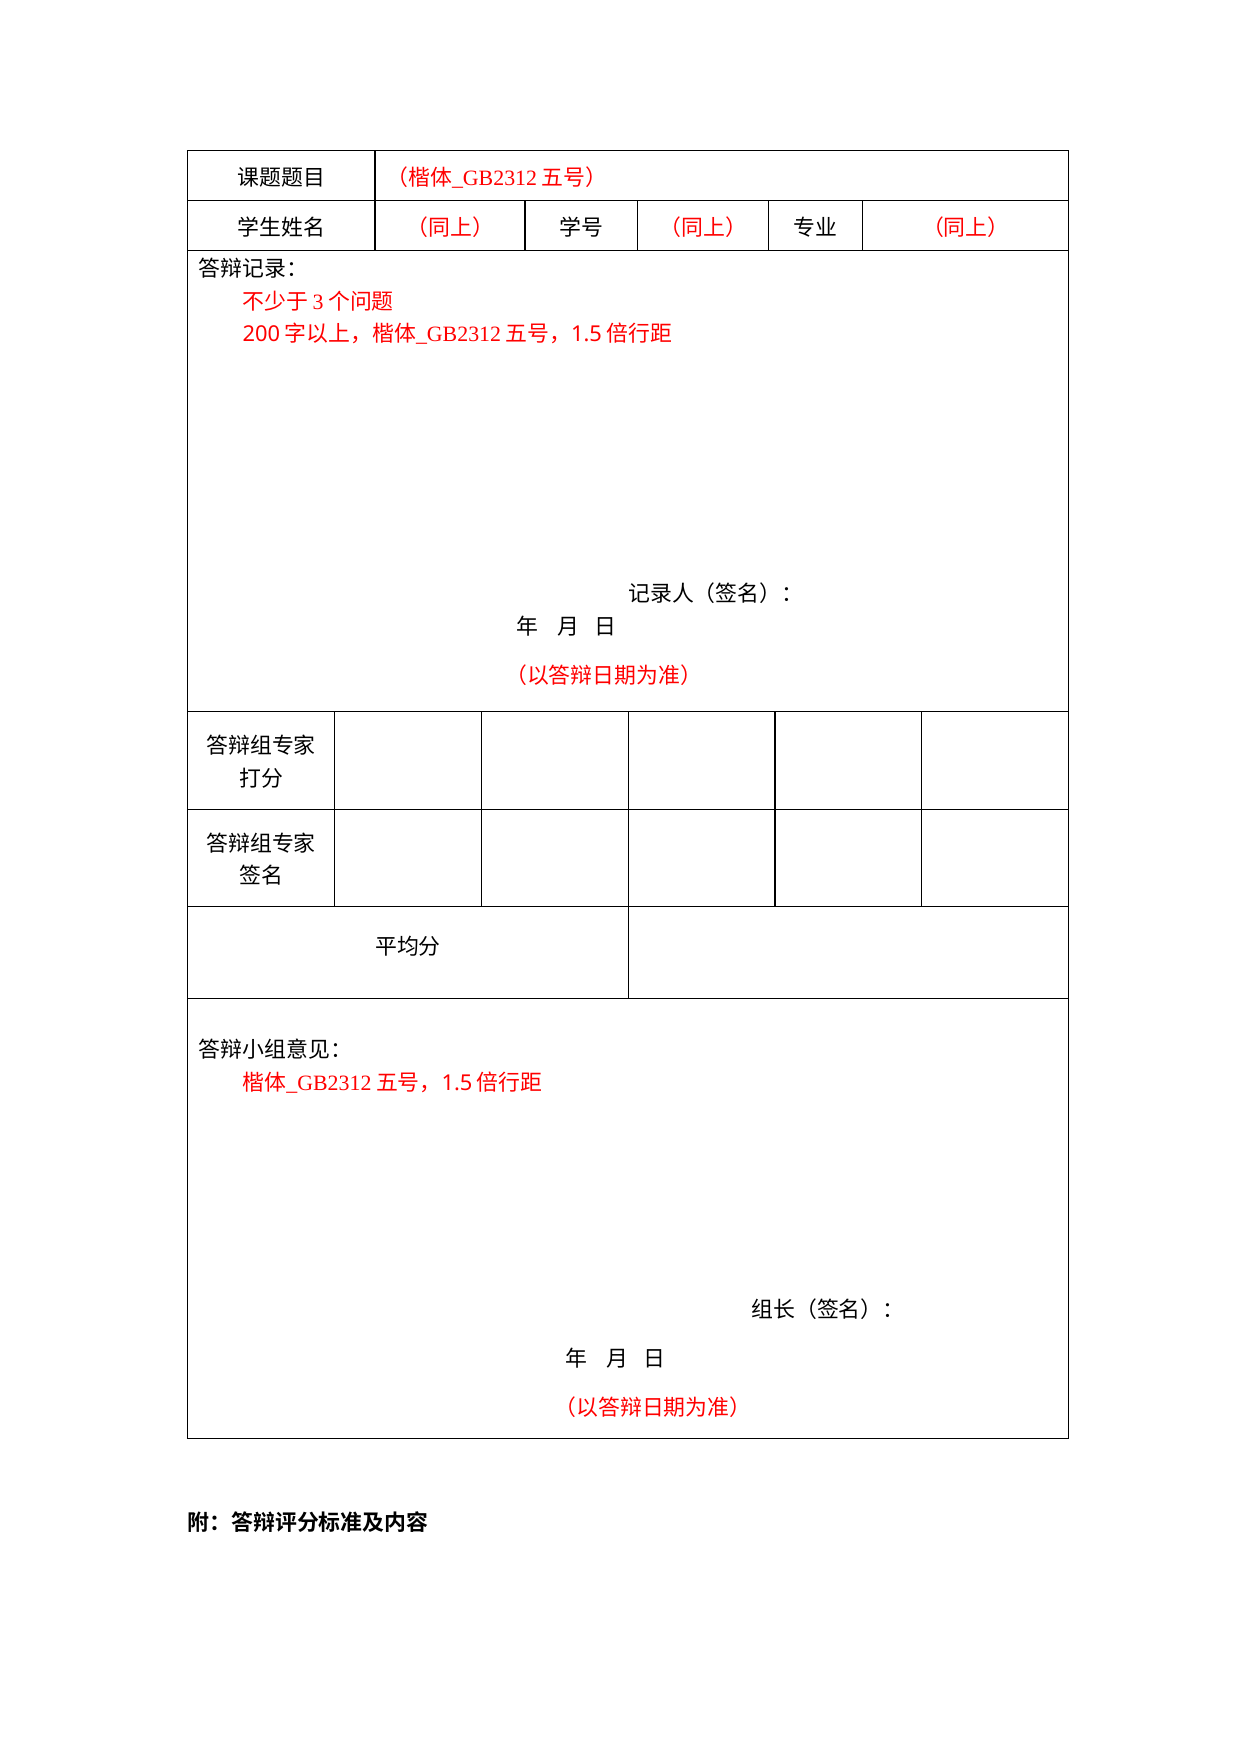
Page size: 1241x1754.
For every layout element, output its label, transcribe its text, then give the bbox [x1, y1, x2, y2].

table_cell （同上） [638, 201, 768, 250]
table_cell （同上） [863, 201, 1068, 250]
table_cell [482, 810, 628, 906]
table_cell 答辩组专家打分 [188, 712, 334, 809]
table_cell [629, 907, 1068, 998]
table_header 课题题目 [188, 151, 374, 200]
table_cell [922, 810, 1068, 906]
table_cell 答辩记录： 不少于3个问题 200字以上，楷体_GB2312五号，1.5倍行距 记录人（签名）： 年 月 日 （以答辩日期为准） [188, 251, 1068, 711]
table_cell [629, 712, 774, 809]
table_cell [776, 810, 921, 906]
table_cell 学号 [526, 201, 637, 250]
table_cell （同上） [376, 201, 524, 250]
text 附：答辩评分标准及内容 [187, 1504, 1053, 1537]
table_cell [482, 712, 628, 809]
table_cell 答辩小组意见： 楷体_GB2312五号，1.5倍行距 组长（签名）： 年 月 日 （以答辩日期为准） [188, 999, 1068, 1438]
table_cell 专业 [769, 201, 862, 250]
table_cell [629, 810, 774, 906]
table_header （楷体_GB2312五号） [376, 151, 1068, 200]
table_cell [335, 810, 481, 906]
table_cell 平均分 [188, 907, 628, 998]
table_cell [776, 712, 921, 809]
table_cell 答辩组专家签名 [188, 810, 334, 906]
table_cell [335, 712, 481, 809]
table_cell 学生姓名 [188, 201, 374, 250]
table_cell [922, 712, 1068, 809]
